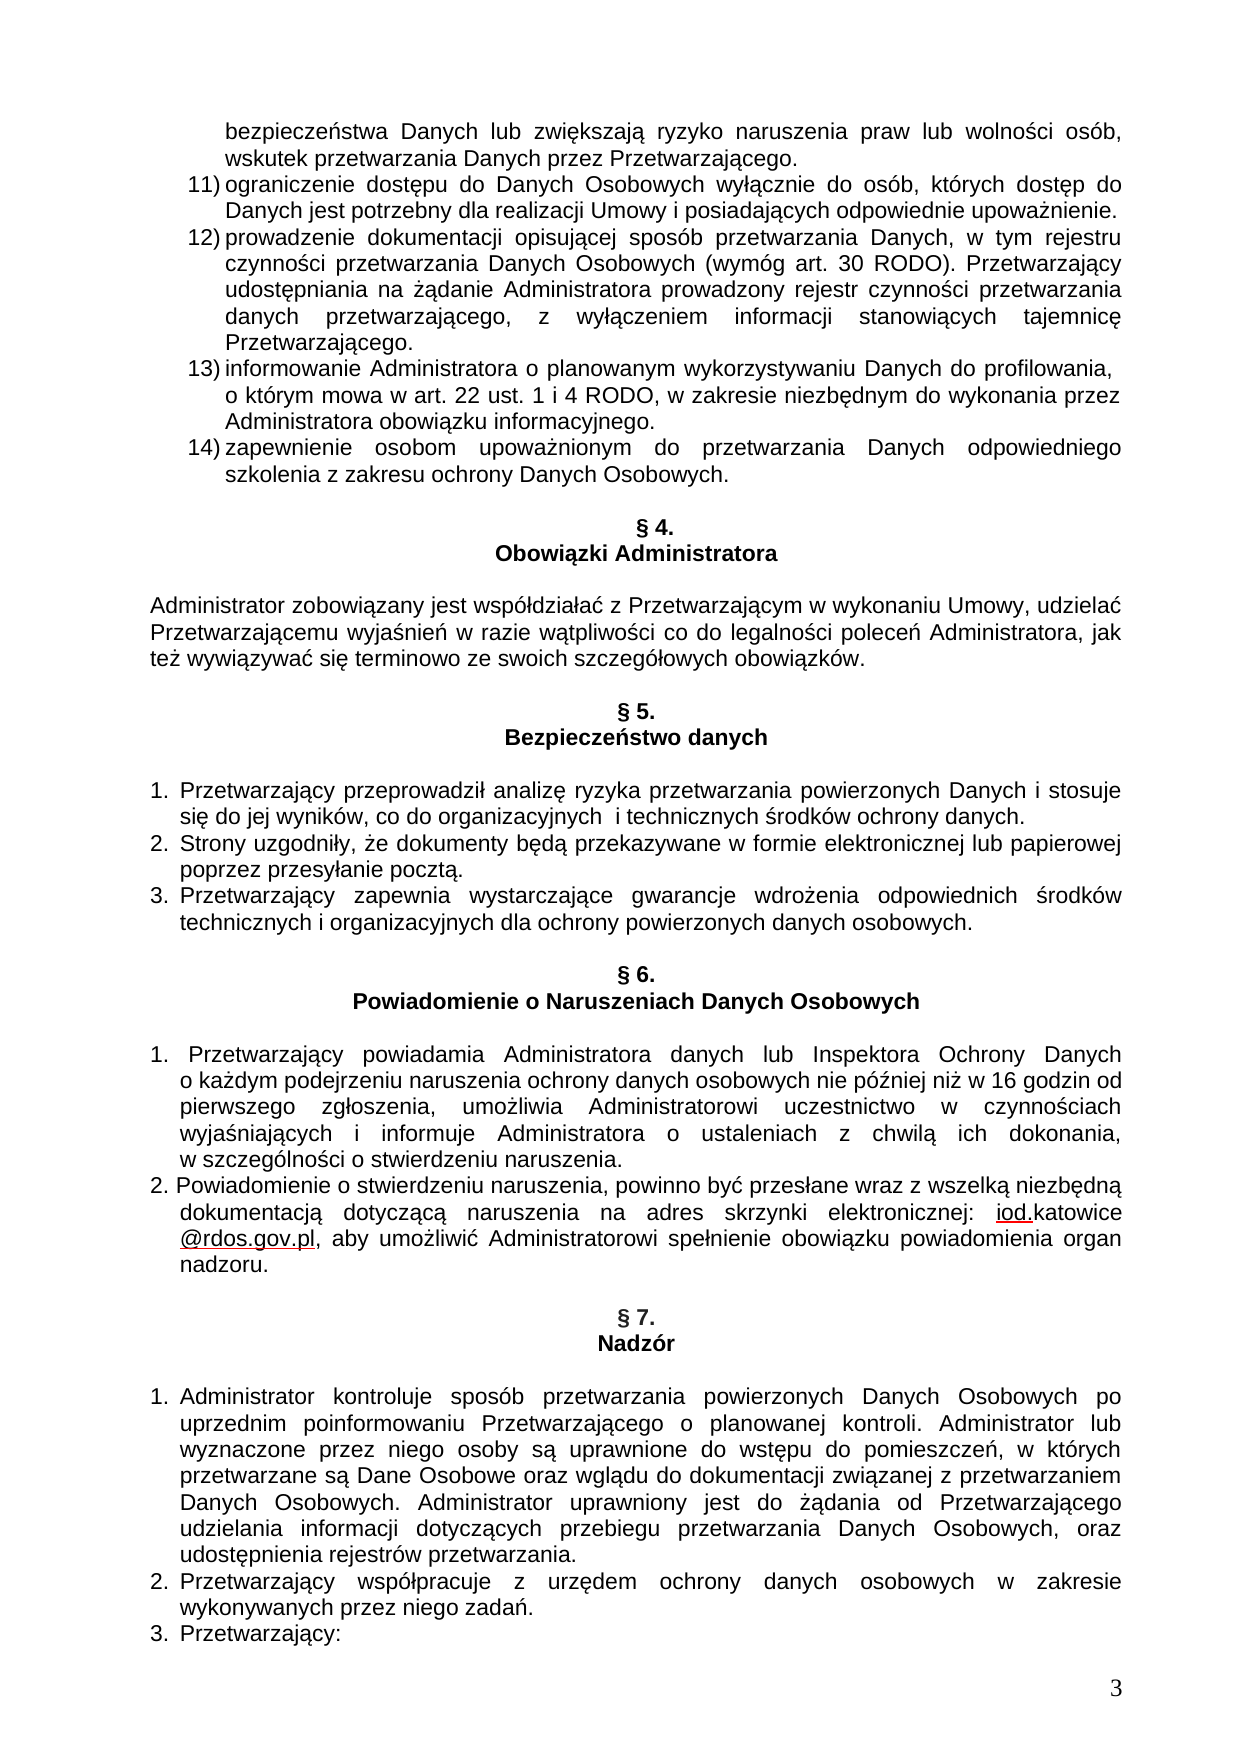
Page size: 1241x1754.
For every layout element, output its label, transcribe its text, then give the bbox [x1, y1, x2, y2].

text Administrator zobowiązany jest współdziałać z Przetwarzającym w wykonaniu Umowy, udzielać Przetwarzającemu wyjaśnień w razie wątpliwości co do legalności poleceń Administratora, jak też wywiązywać się terminowo ze swoich szczegółowych obowiązków. [150, 592, 1122, 672]
list Administrator kontroluje sposób przetwarzania powierzonych Danych Osobowych po uprzednim poinformowaniu Przetwarzającego o planowanej kontroli. Administrator lub wyznaczone przez niego osoby są uprawnione do wstępu do pomieszczeń, w których przetwarzane są Dane Osobowe oraz wglądu do dokumentacji związanej z przetwarzaniem Danych Osobowych. Administrator uprawniony jest do żądania od Przetwarzającego udzielania informacji dotyczących przebiegu przetwarzania Danych Osobowych, oraz udostępnienia rejestrów przetwarzania. [150, 1383, 1122, 1568]
text § 7. [150, 1304, 1122, 1330]
text Bezpieczeństwo danych [150, 724, 1122, 751]
list Przetwarzający przeprowadził analizę ryzyka przetwarzania powierzonych Danych i stosuje się do jej wyników, co do organizacyjnych i technicznych środków ochrony danych. [150, 777, 1122, 830]
text Nadzór [150, 1330, 1122, 1357]
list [187, 118, 1122, 171]
text § 6. [150, 961, 1122, 988]
text Obowiązki Administratora [150, 540, 1122, 566]
text 1. Przetwarzający powiadamia Administratora danych lub Inspektora Ochrony Danych o każdym podejrzeniu naruszenia ochrony danych osobowych nie później niż w 16 godzin od pierwszego zgłoszenia, umożliwia Administratorowi uczestnictwo w czynnościach wyjaśniających i informuje Administratora o ustaleniach z chwilą ich dokonania, w szczególności o stwierdzeniu naruszenia. [150, 1041, 1122, 1172]
list Przetwarzający: [150, 1620, 1122, 1647]
text § 4. [187, 513, 1122, 540]
list Strony uzgodniły, że dokumenty będą przekazywane w formie elektronicznej lub papierowej poprzez przesyłanie pocztą. [150, 830, 1122, 882]
list informowanie Administratora o planowanym wykorzystywaniu Danych do profilowania, o którym mowa w art. 22 ust. 1 i 4 RODO, w zakresie niezbędnym do wykonania przez Administratora obowiązku informacyjnego. [187, 355, 1122, 434]
text § 5. [150, 698, 1122, 724]
list ograniczenie dostępu do Danych Osobowych wyłącznie do osób, których dostęp do Danych jest potrzebny dla realizacji Umowy i posiadających odpowiednie upoważnienie. [187, 171, 1122, 223]
list Przetwarzający zapewnia wystarczające gwarancje wdrożenia odpowiednich środków technicznych i organizacyjnych dla ochrony powierzonych danych osobowych. [150, 882, 1122, 935]
list Przetwarzający współpracuje z urzędem ochrony danych osobowych w zakresie wykonywanych przez niego zadań. [150, 1568, 1122, 1620]
list zapewnienie osobom upoważnionym do przetwarzania Danych odpowiedniego szkolenia z zakresu ochrony Danych Osobowych. [187, 434, 1122, 487]
text 2. Powiadomienie o stwierdzeniu naruszenia, powinno być przesłane wraz z wszelką niezbędną dokumentacją dotyczącą naruszenia na adres skrzynki elektronicznej: iod.katowice @rdos.gov.pl, aby umożliwić Administratorowi spełnienie obowiązku powiadomienia organ nadzoru. [150, 1172, 1122, 1278]
list prowadzenie dokumentacji opisującej sposób przetwarzania Danych, w tym rejestru czynności przetwarzania Danych Osobowych (wymóg art. 30 RODO). Przetwarzający udostępniania na żądanie Administratora prowadzony rejestr czynności przetwarzania danych przetwarzającego, z wyłączeniem informacji stanowiących tajemnicę Przetwarzającego. [187, 223, 1122, 355]
text Powiadomienie o Naruszeniach Danych Osobowych [150, 988, 1122, 1014]
